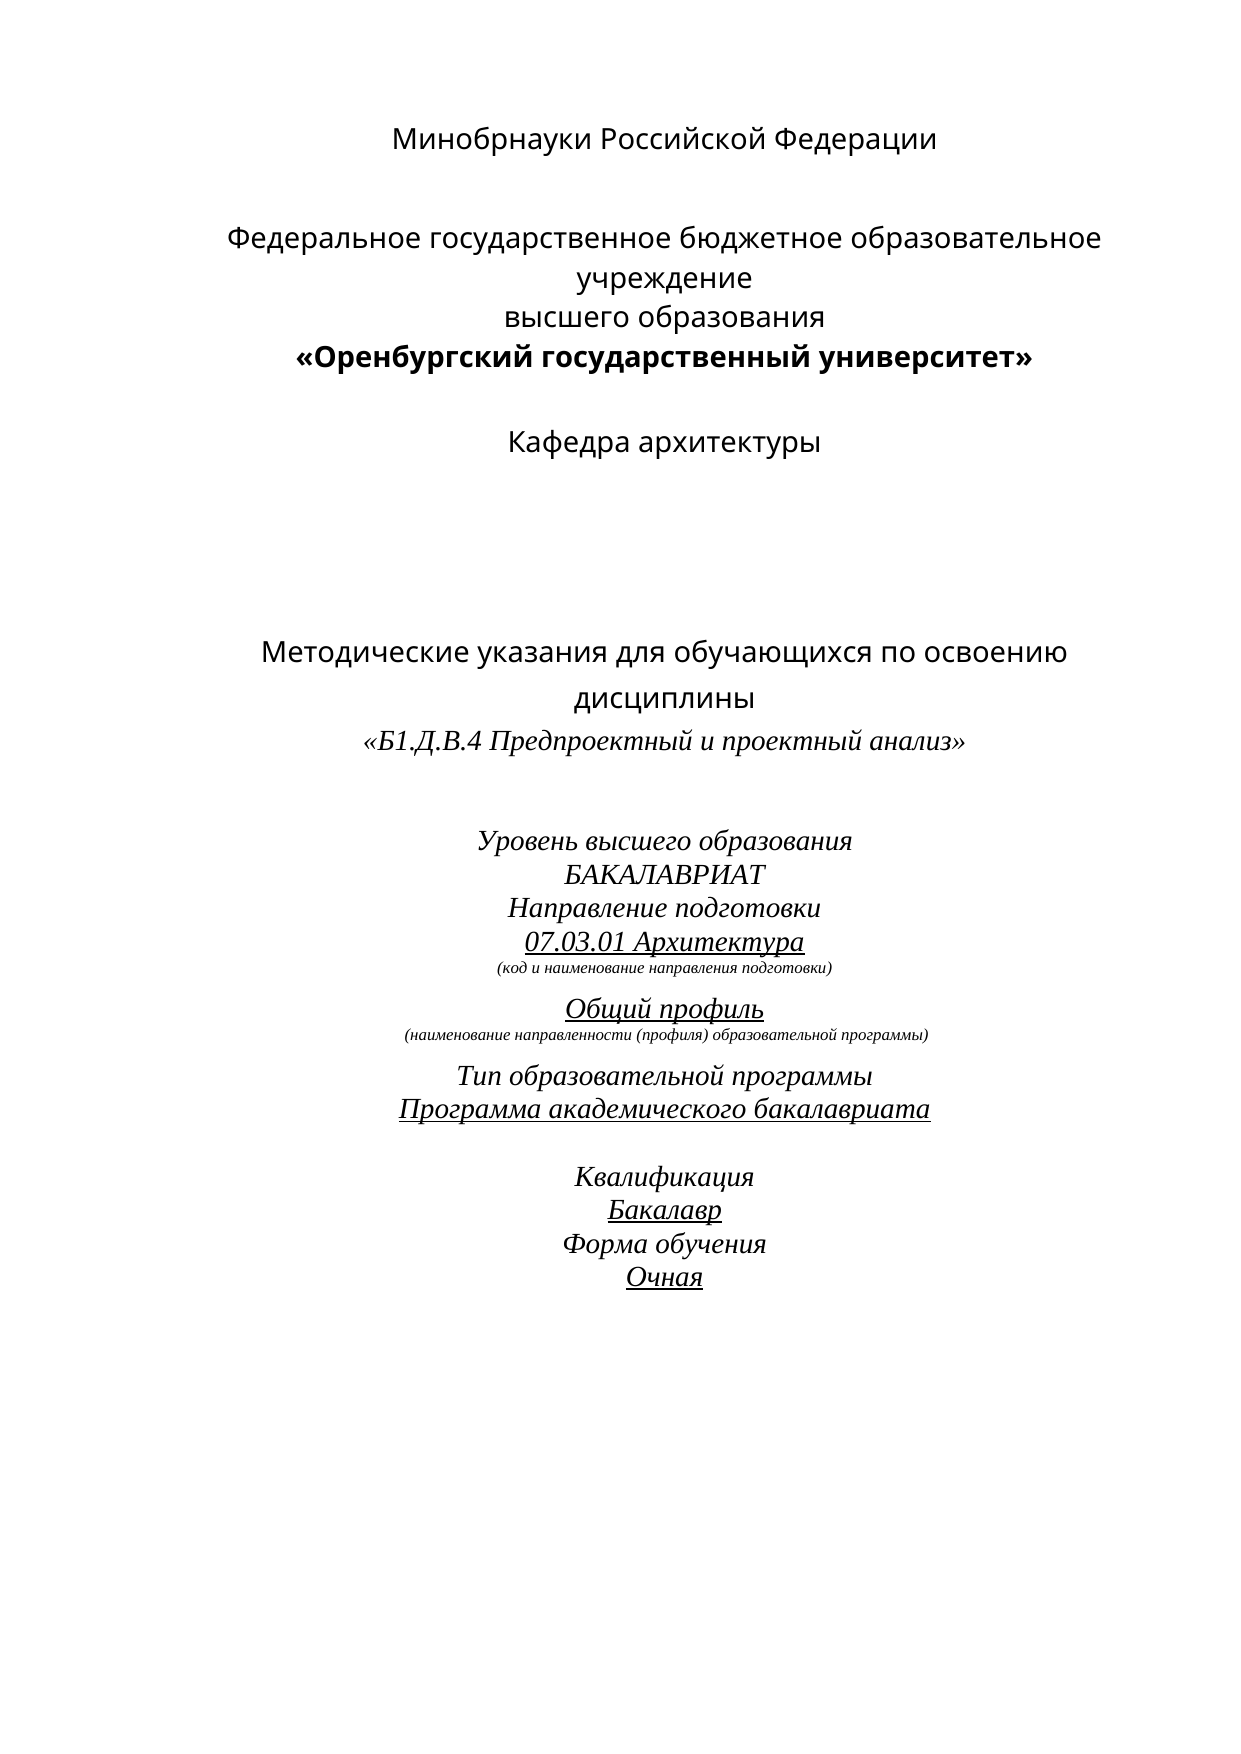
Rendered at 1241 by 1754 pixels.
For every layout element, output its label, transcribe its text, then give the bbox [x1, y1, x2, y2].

text Программа академического бакалавриата [177, 1092, 1152, 1125]
text Направление подготовки [177, 890, 1152, 924]
text «Оренбургский государственный университет» [177, 336, 1152, 376]
text (наименование направленности (профиля) образовательной программы) [177, 1024, 1152, 1058]
text 07.03.01 Архитектура [177, 924, 1152, 957]
text Общий профиль [177, 991, 1152, 1024]
text БАКАЛАВРИАТ [177, 857, 1152, 890]
text Федеральное государственное бюджетное образовательное учреждение [177, 217, 1152, 297]
text Форма обучения [177, 1226, 1152, 1259]
text Кафедра архитектуры [177, 421, 1152, 461]
text «Б1.Д.В.4 Предпроектный и проектный анализ» [177, 723, 1152, 756]
text Методические указания для обучающихся по освоению дисциплины [177, 631, 1152, 717]
text Тип образовательной программы [177, 1058, 1152, 1092]
text (код и наименование направления подготовки) [177, 957, 1152, 991]
text Очная [177, 1259, 1152, 1293]
text Квалификация [177, 1159, 1152, 1192]
text высшего образования [177, 297, 1152, 336]
text Минобрнауки Российской Федерации [177, 118, 1152, 158]
text Бакалавр [177, 1192, 1152, 1226]
text Уровень высшего образования [177, 823, 1152, 857]
